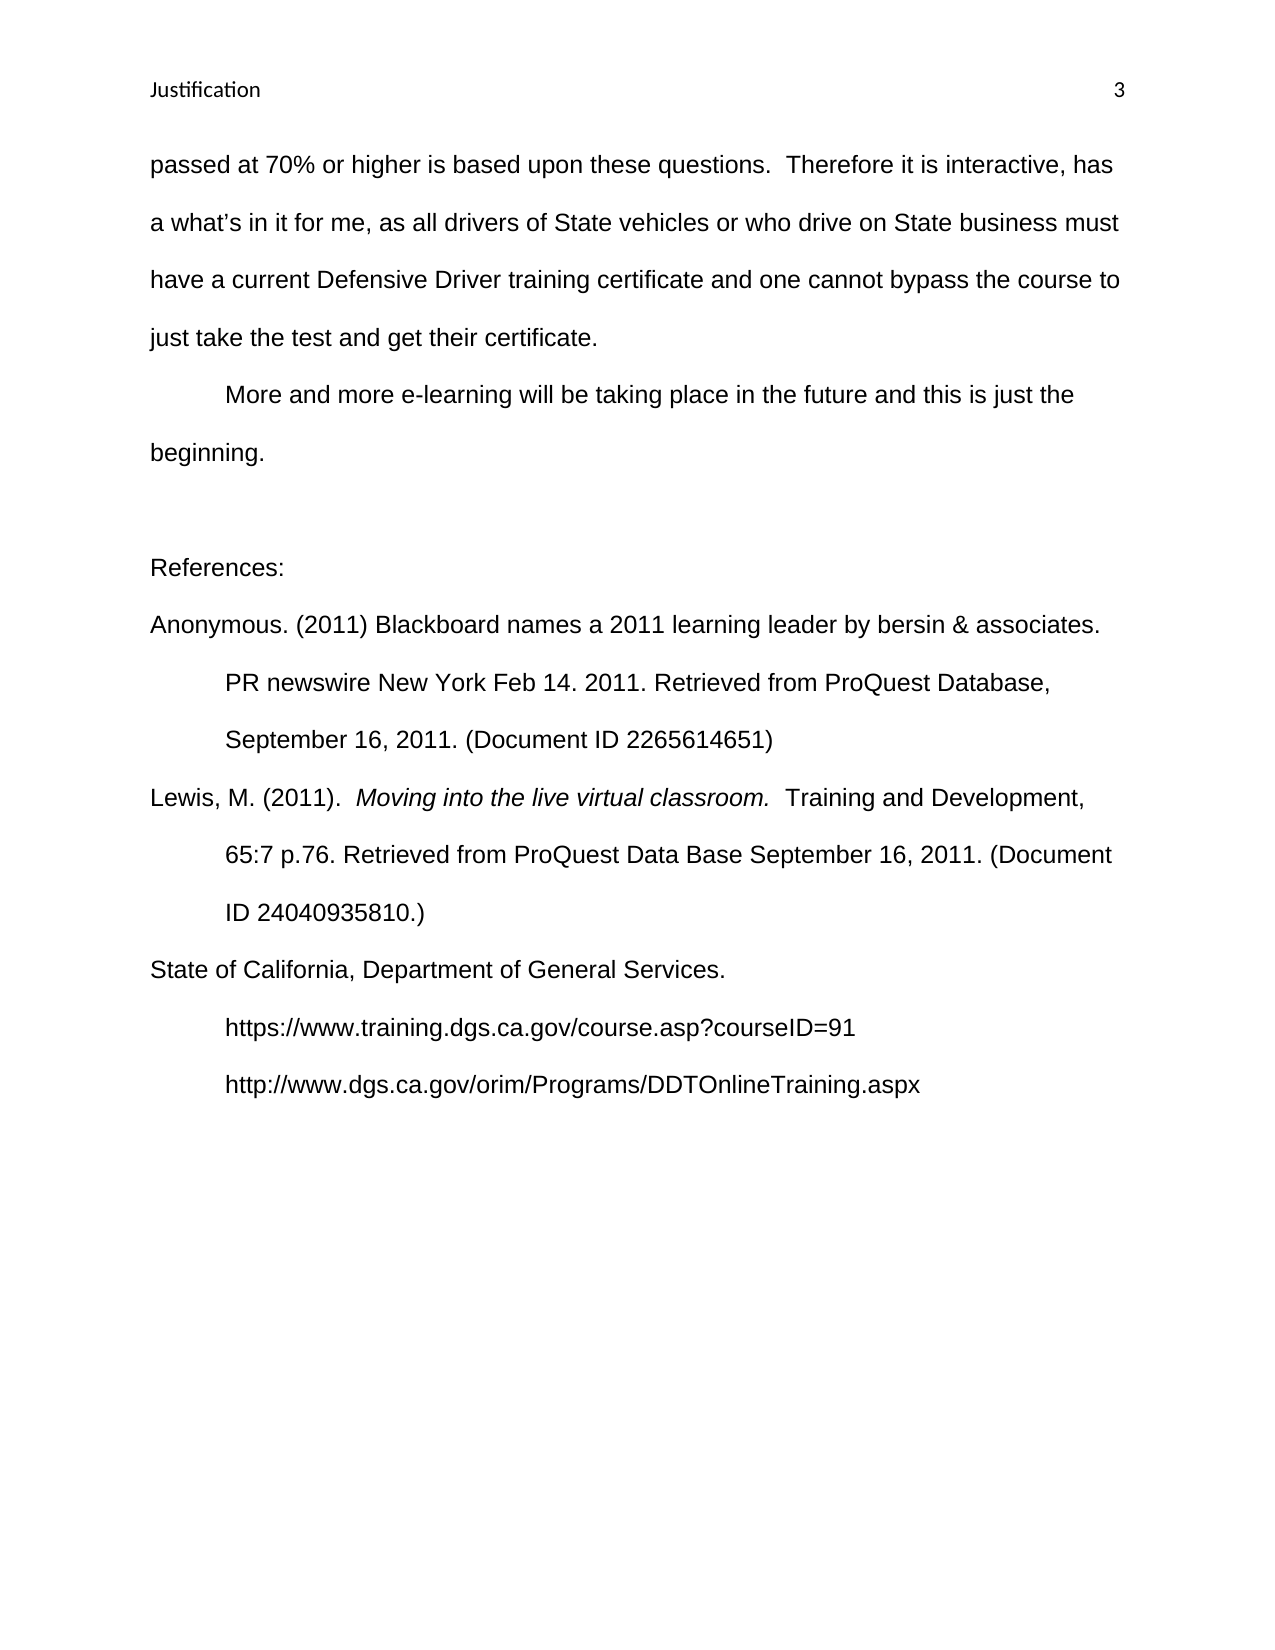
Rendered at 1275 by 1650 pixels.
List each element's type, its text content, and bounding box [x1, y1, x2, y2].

text More and more e-learning will be taking place in the future and this is just the beginning. [150, 380, 1125, 466]
text Anonymous. (2011) Blackboard names a 2011 learning leader by bersin & associates. PR newswire New York Feb 14. 2011. Retrieved from ProQuest Database, September 16, 2011. (Document ID 2265614651) [150, 610, 1125, 754]
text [150, 150, 1125, 351]
text State of California, Department of General Services. https://www.training.dgs.ca.gov/course.asp?courseID=91 http://www.dgs.ca.gov/orim/Programs/DDTOnlineTraining.aspx [150, 955, 1125, 1099]
text References: [150, 552, 1125, 581]
text Lewis, M. (2011). Moving into the live virtual classroom. Training and Development, 65:7 p.76. Retrieved from ProQuest Data Base September 16, 2011. (Document ID 24040935810.) [150, 782, 1125, 926]
